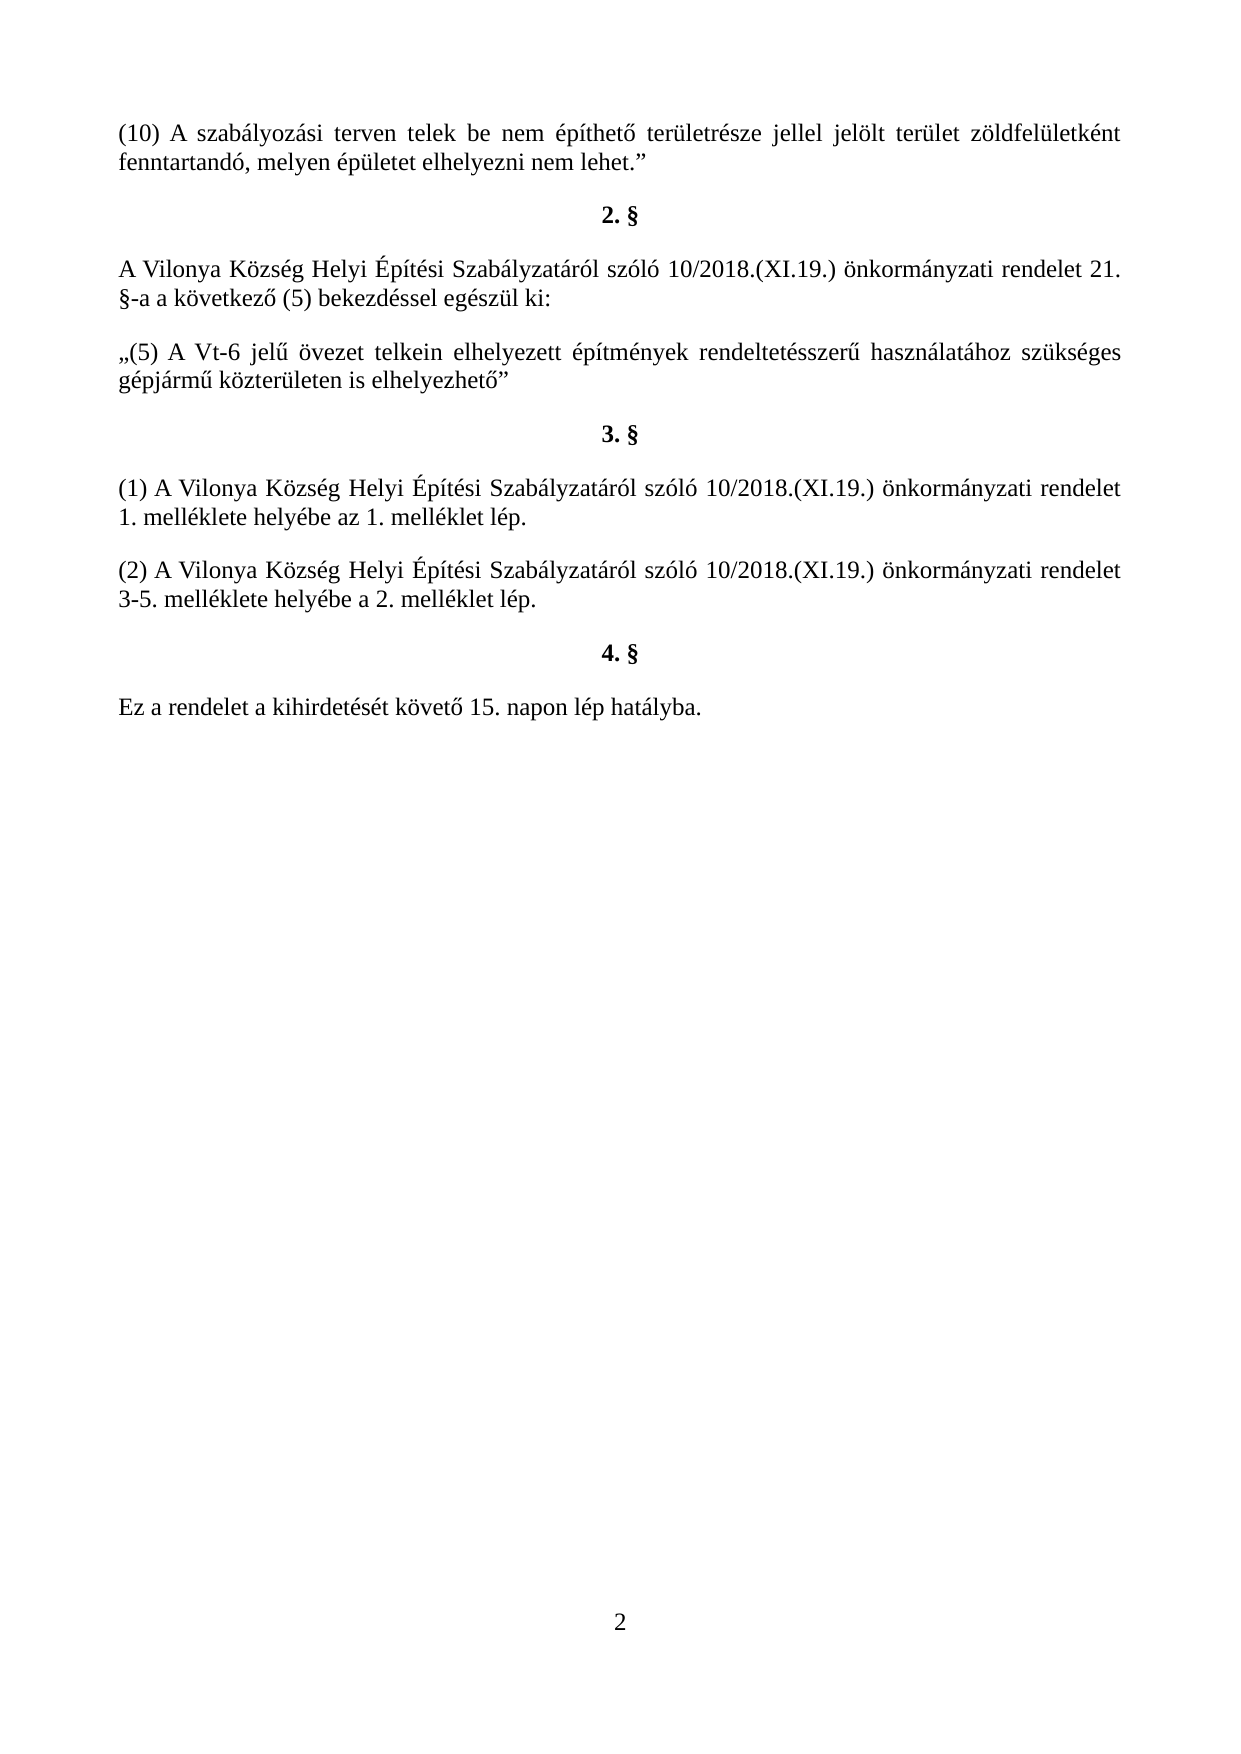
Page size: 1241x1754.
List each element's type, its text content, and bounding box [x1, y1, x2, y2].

text Ez a rendelet a kihirdetését követő 15. napon lép hatályba. [118, 692, 1122, 721]
text 3. § [118, 419, 1122, 448]
text 2. § [118, 201, 1122, 229]
text „(5) A Vt-6 jelű övezet telkein elhelyezett építmények rendeltetésszerű használatához szükséges gépjármű közterületen is elhelyezhető” [118, 337, 1122, 394]
text (1) A Vilonya Község Helyi Építési Szabályzatáról szóló 10/2018.(XI.19.) önkormányzati rendelet 1. melléklete helyébe az 1. melléklet lép. [118, 473, 1122, 531]
text (2) A Vilonya Község Helyi Építési Szabályzatáról szóló 10/2018.(XI.19.) önkormányzati rendelet 3-5. melléklete helyébe a 2. melléklet lép. [118, 556, 1122, 613]
text (10) A szabályozási terven telek be nem építhető területrésze jellel jelölt terület zöldfelületként fenntartandó, melyen épületet elhelyezni nem lehet.” [118, 118, 1122, 176]
text 4. § [118, 638, 1122, 667]
text A Vilonya Község Helyi Építési Szabályzatáról szóló 10/2018.(XI.19.) önkormányzati rendelet 21. §-a a következő (5) bekezdéssel egészül ki: [118, 254, 1122, 312]
